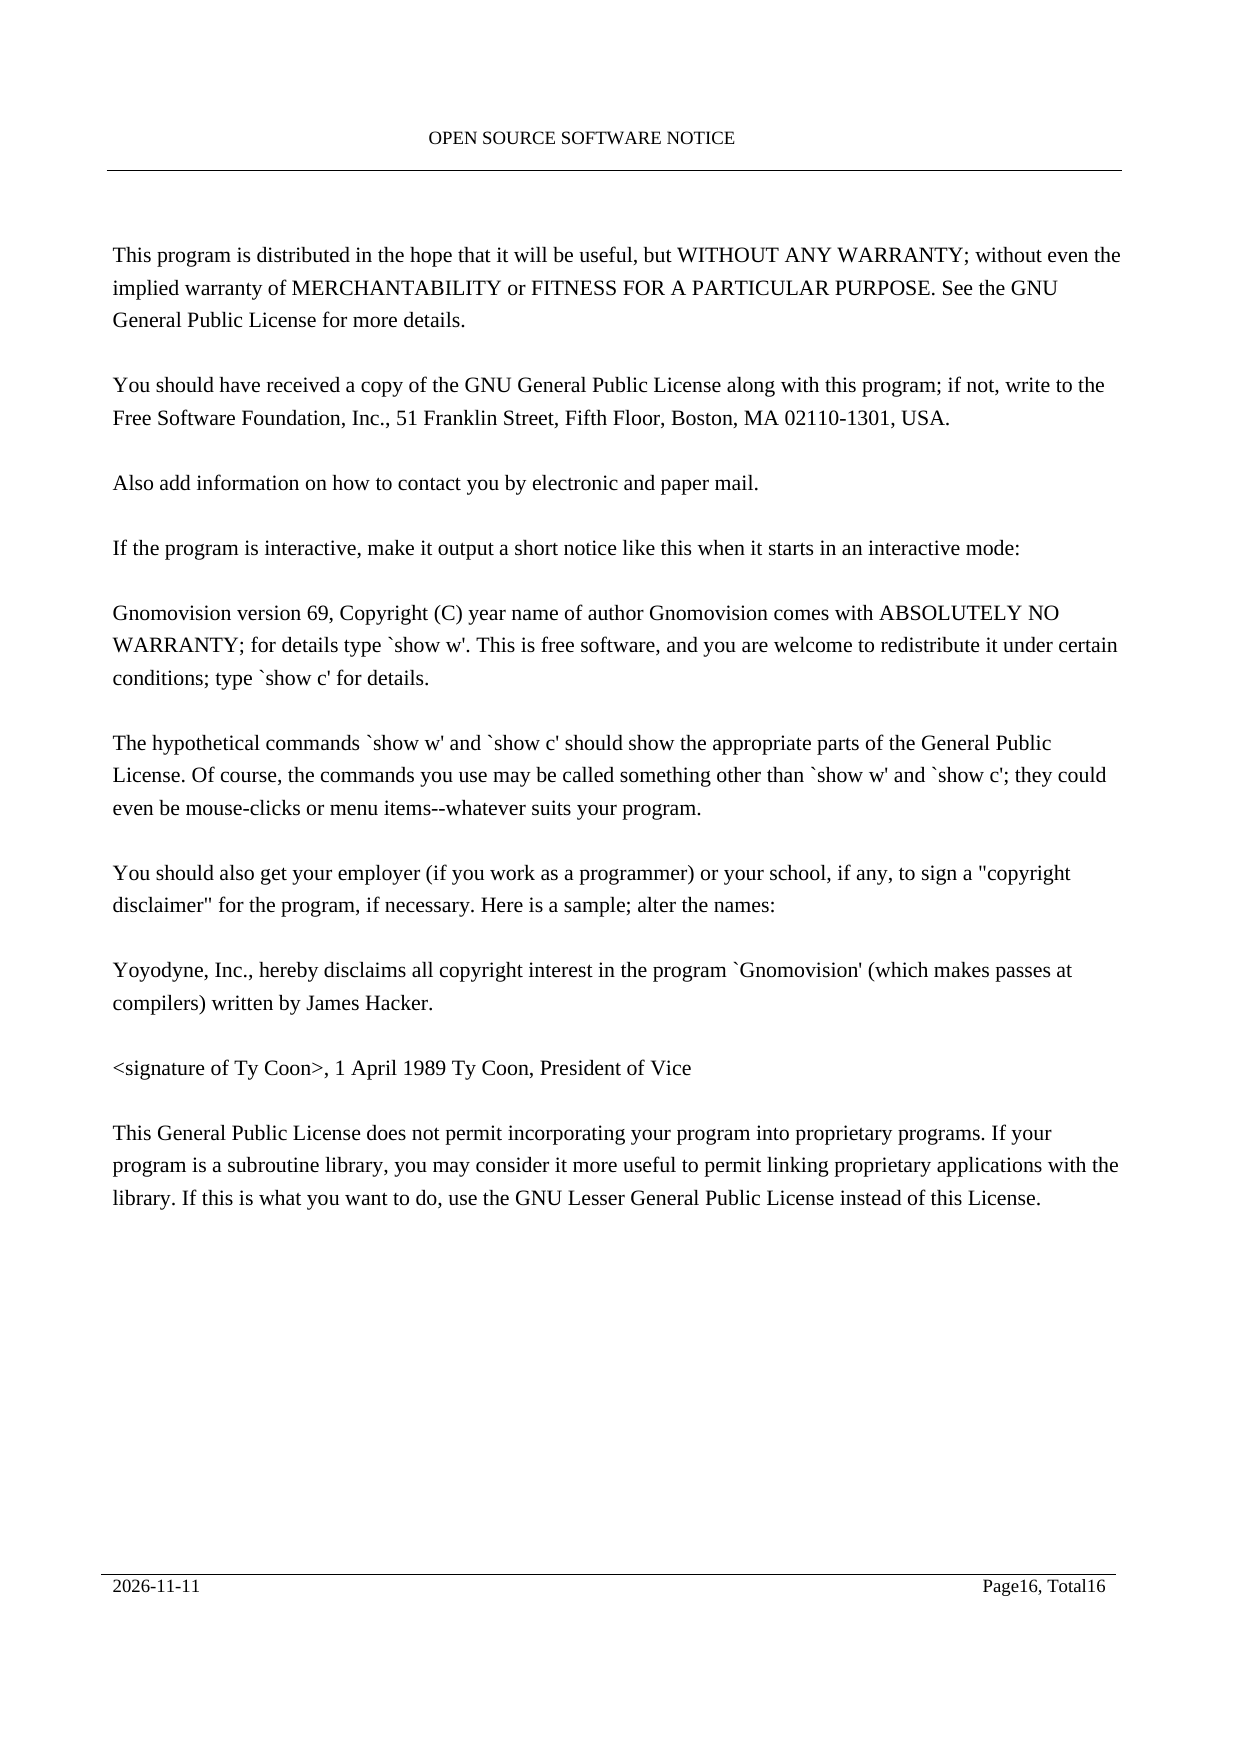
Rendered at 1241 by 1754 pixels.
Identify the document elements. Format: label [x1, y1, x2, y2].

text [112, 206, 1128, 1214]
